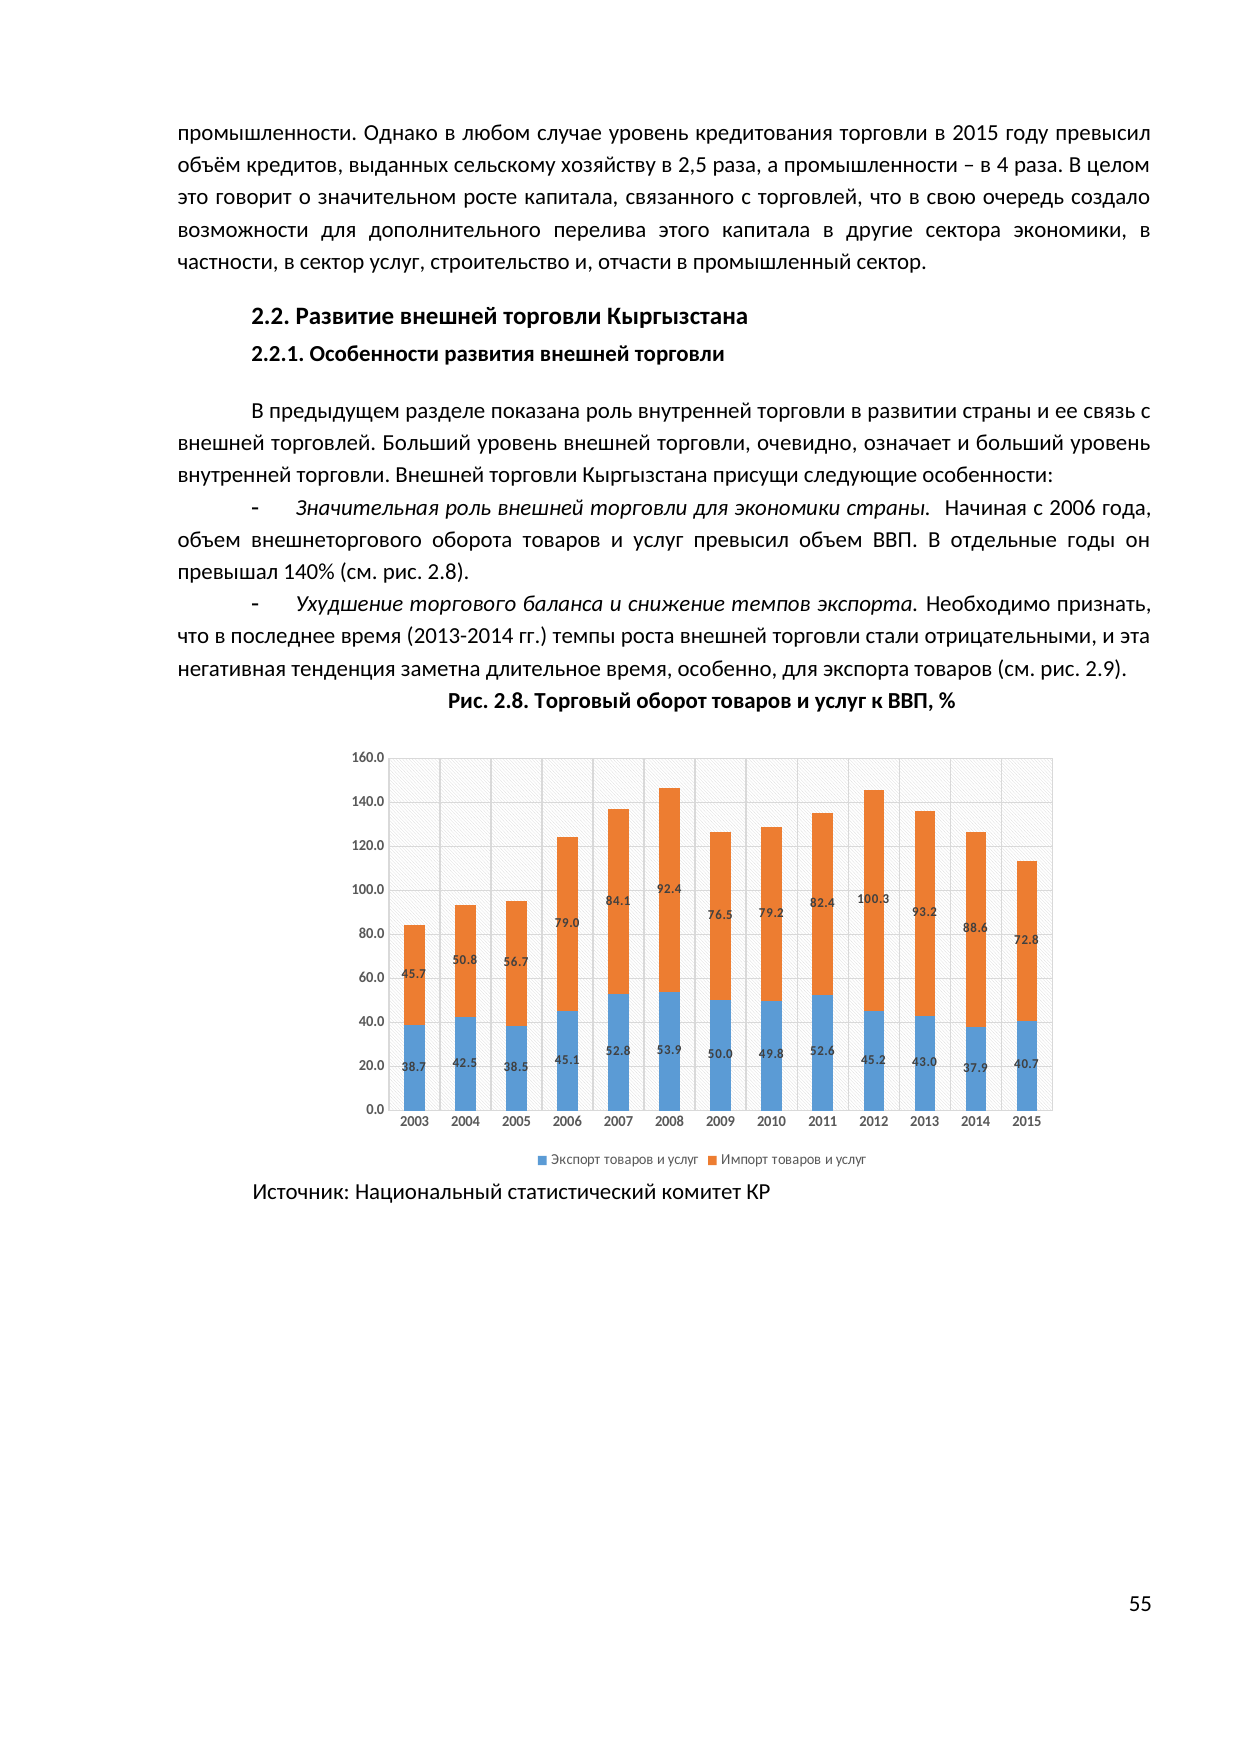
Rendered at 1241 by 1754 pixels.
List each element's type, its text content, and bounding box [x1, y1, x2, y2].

subtitle 2.2. Развитие внешней торговли Кыргызстана [177, 300, 1152, 330]
list Рис. 2.8. Торговый оборот товаров и услуг к ВВП, % [252, 686, 1152, 714]
subtitle 2.2.1. Особенности развития внешней торговли [177, 339, 1152, 367]
list Источник: Национальный статистический комитет КР [252, 1177, 1152, 1205]
list Значительная роль внешней торговли для экономики страны. Начиная с 2006 года, объем внешнеторгового оборота товаров и услуг превысил объем ВВП. В отдельные годы он превышал 140% (см. рис. 2.8). [177, 493, 1152, 585]
list Ухудшение торгового баланса и снижение темпов экспорта. Необходимо признать, что в последнее время (2013-2014 гг.) темпы роста внешней торговли стали отрицательными, и эта негативная тенденция заметна длительное время, особенно, для экспорта товаров (см. рис. 2.9). [177, 589, 1152, 682]
text В предыдущем разделе показана роль внутренней торговли в развитии страны и ее связь с внешней торговлей. Больший уровень внешней торговли, очевидно, означает и больший уровень внутренней торговли. Внешней торговли Кыргызстана присущи следующие особенности: [177, 396, 1152, 489]
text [177, 118, 1152, 275]
